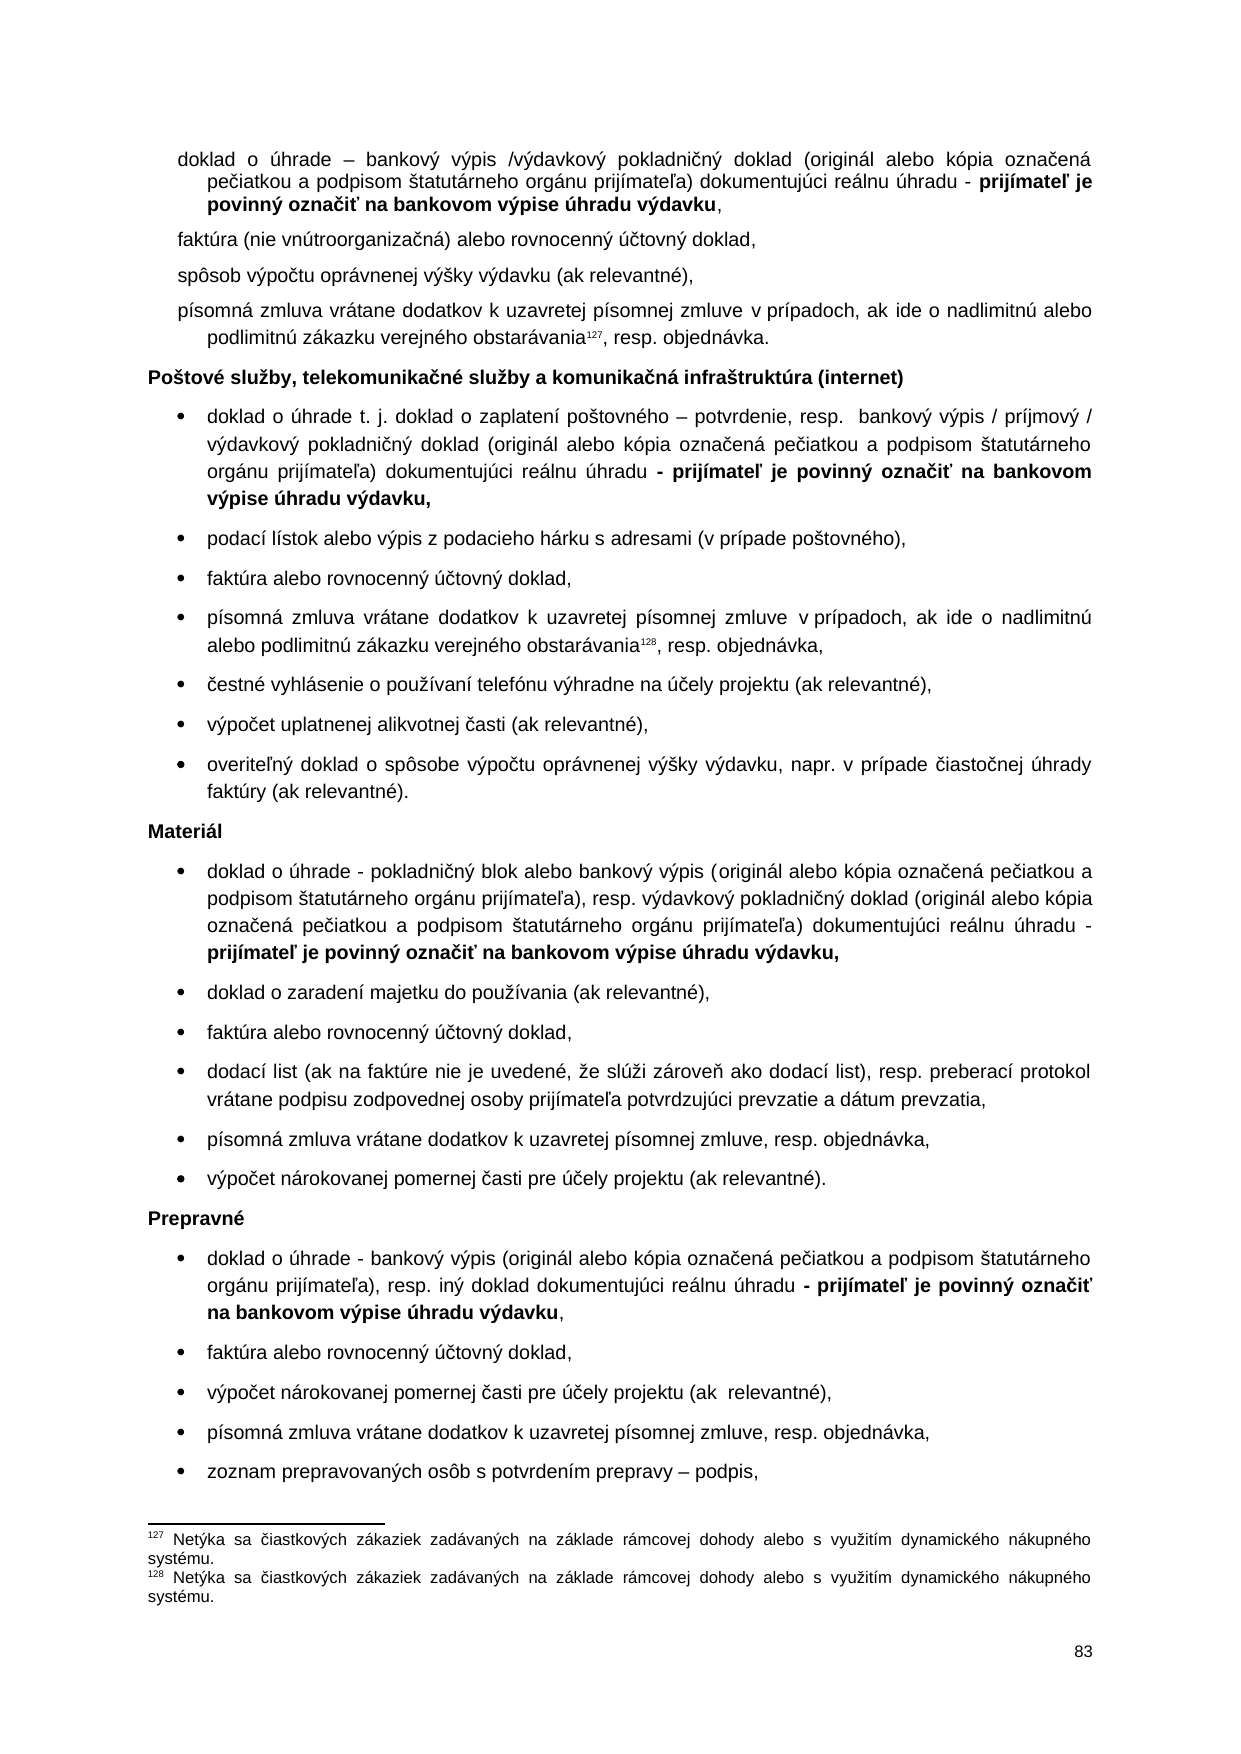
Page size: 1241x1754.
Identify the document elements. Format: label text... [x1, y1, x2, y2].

list písomná zmluva vrátane dodatkov k uzavretej písomnej zmluve, resp. objednávka, [177, 1127, 1092, 1150]
list výpočet nárokovanej pomernej časti pre účely projektu (ak relevantné), [177, 1381, 1092, 1403]
text faktúra (nie vnútroorganizačná) alebo rovnocenný účtovný doklad, [177, 228, 1092, 251]
text Prepravné [148, 1207, 1092, 1230]
text Materiál [148, 820, 1092, 842]
list faktúra alebo rovnocenný účtovný doklad, [177, 566, 1092, 589]
list výpočet nárokovanej pomernej časti pre účely projektu (ak relevantné). [177, 1167, 1092, 1190]
list písomná zmluva vrátane dodatkov k uzavretej písomnej zmluve, resp. objednávka, [177, 1421, 1092, 1443]
text doklad o úhrade – bankový výpis /výdavkový pokladničný doklad (originál alebo kópia označená pečiatkou a podpisom štatutárneho orgánu prijímateľa) dokumentujúci reálnu úhradu - prijímateľ je povinný označiť na bankovom výpise úhradu výdavku, [177, 148, 1092, 216]
list dodací list (ak na faktúre nie je uvedené, že slúži zároveň ako dodací list), resp. preberací protokol vrátane podpisu zodpovednej osoby prijímateľa potvrdzujúci prevzatie a dátum prevzatia, [177, 1060, 1092, 1111]
text spôsob výpočtu oprávnenej výšky výdavku (ak relevantné), [177, 263, 1092, 286]
list zoznam prepravovaných osôb s potvrdením prepravy – podpis, [177, 1460, 1092, 1483]
list čestné vyhlásenie o používaní telefónu výhradne na účely projektu (ak relevantné), [177, 673, 1092, 696]
list doklad o zaradení majetku do používania (ak relevantné), [177, 981, 1092, 1004]
list podací lístok alebo výpis z podacieho hárku s adresami (v prípade poštovného), [177, 527, 1092, 549]
list písomná zmluva vrátane dodatkov k uzavretej písomnej zmluve v prípadoch, ak ide o nadlimitnú alebo podlimitnú zákazku verejného obstarávania, resp. objednávka, [177, 606, 1092, 656]
list faktúra alebo rovnocenný účtovný doklad, [177, 1021, 1092, 1043]
list doklad o úhrade - bankový výpis (originál alebo kópia označená pečiatkou a podpisom štatutárneho orgánu prijímateľa), resp. iný doklad dokumentujúci reálnu úhradu - prijímateľ je povinný označiť na bankovom výpise úhradu výdavku, [177, 1247, 1092, 1324]
text písomná zmluva vrátane dodatkov k uzavretej písomnej zmluve v prípadoch, ak ide o nadlimitnú alebo podlimitnú zákazku verejného obstarávania, resp. objednávka. [177, 299, 1092, 349]
list doklad o úhrade t. j. doklad o zaplatení poštovného – potvrdenie, resp. bankový výpis / príjmový / výdavkový pokladničný doklad (originál alebo kópia označená pečiatkou a podpisom štatutárneho orgánu prijímateľa) dokumentujúci reálnu úhradu - prijímateľ je povinný označiť na bankovom výpise úhradu výdavku, [177, 405, 1092, 510]
list overiteľný doklad o spôsobe výpočtu oprávnenej výšky výdavku, napr. v prípade čiastočnej úhrady faktúry (ak relevantné). [177, 753, 1092, 803]
text Poštové služby, telekomunikačné služby a komunikačná infraštruktúra (internet) [148, 366, 1092, 388]
list faktúra alebo rovnocenný účtovný doklad, [177, 1341, 1092, 1364]
list doklad o úhrade - pokladničný blok alebo bankový výpis (originál alebo kópia označená pečiatkou a podpisom štatutárneho orgánu prijímateľa), resp. výdavkový pokladničný doklad (originál alebo kópia označená pečiatkou a podpisom štatutárneho orgánu prijímateľa) dokumentujúci reálnu úhradu - prijímateľ je povinný označiť na bankovom výpise úhradu výdavku, [177, 859, 1092, 964]
list výpočet uplatnenej alikvotnej časti (ak relevantné), [177, 713, 1092, 736]
